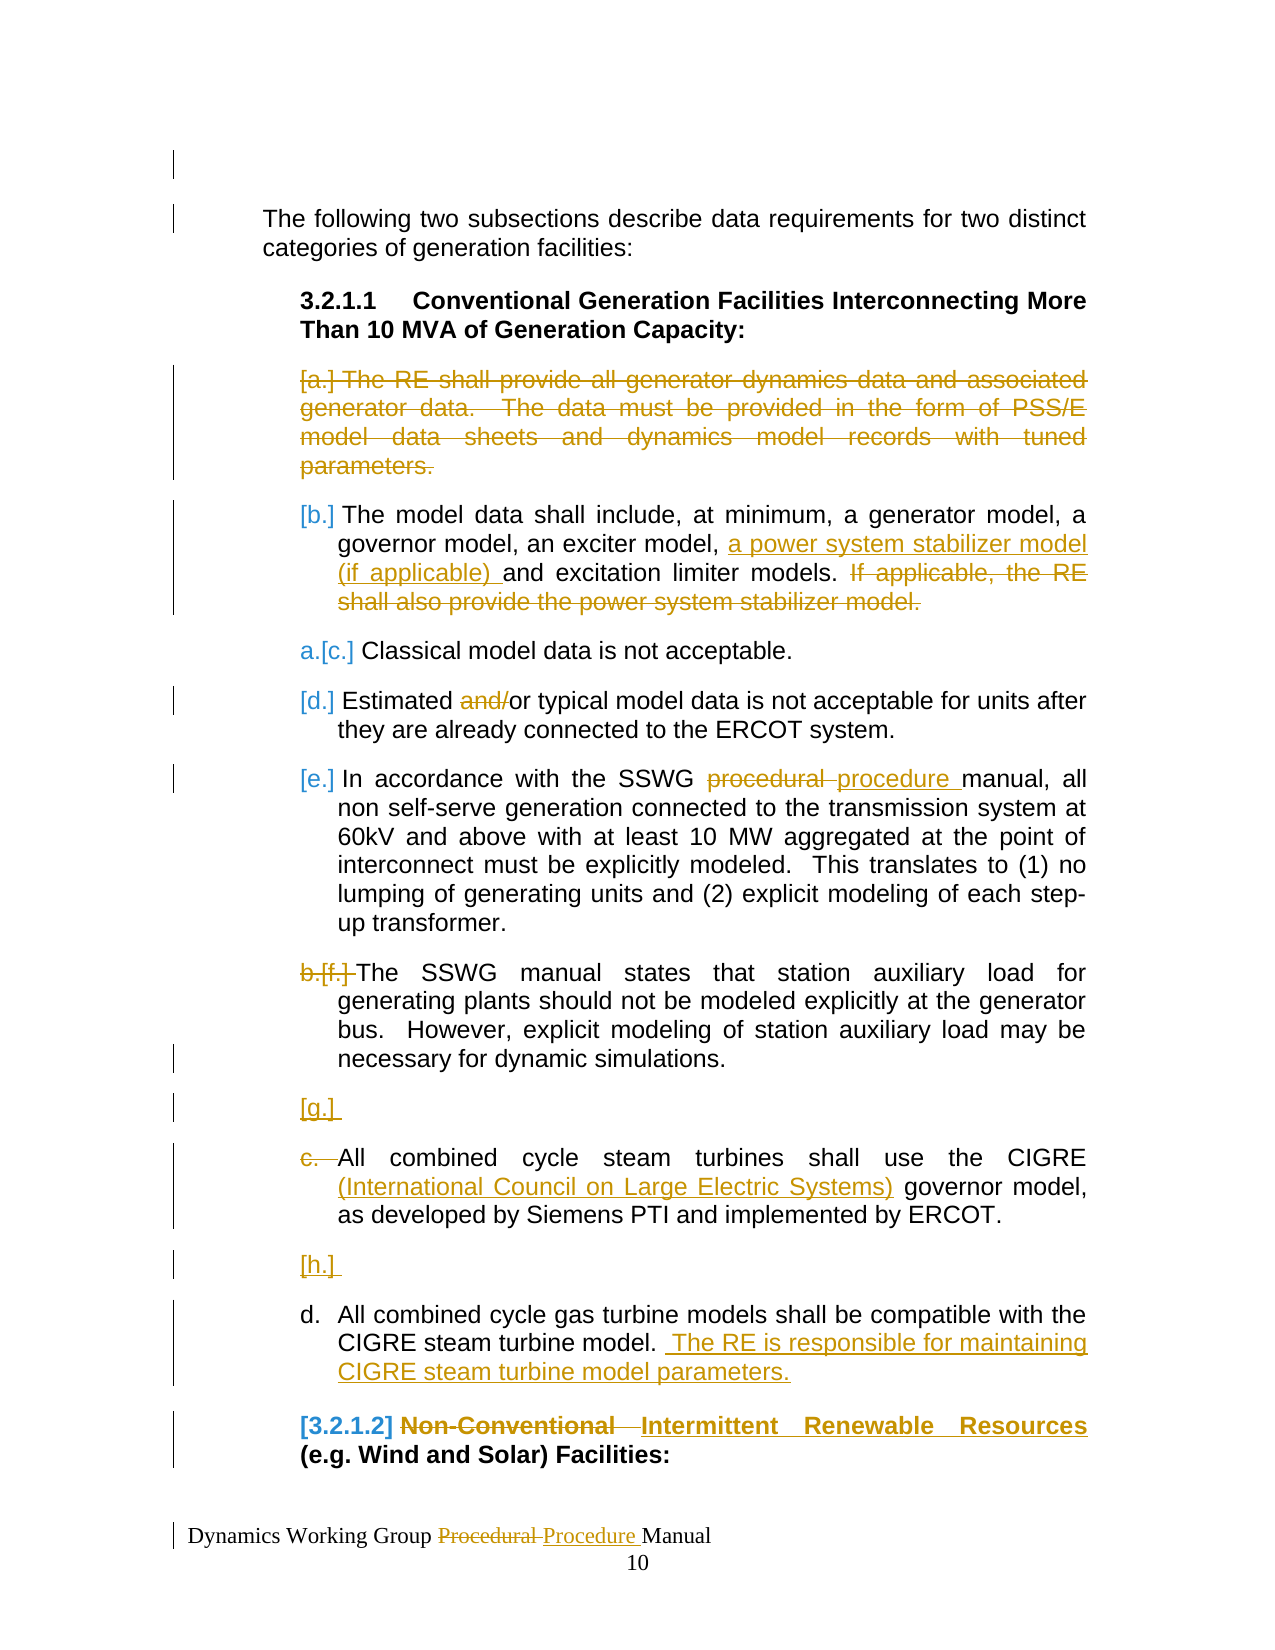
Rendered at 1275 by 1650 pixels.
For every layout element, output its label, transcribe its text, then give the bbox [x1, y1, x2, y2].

list Classical model data is not acceptable. [300, 636, 1087, 665]
text The following two subsections describe data requirements for two distinct categories of generation facilities: [262, 204, 1087, 261]
list Estimated or typical model data is not acceptable for units after they are already connected to the ERCOT system. [300, 686, 1087, 743]
list All combined cycle gas turbine models shall be compatible with the CIGRE steam turbine model. [300, 1299, 1087, 1386]
list Conventional Generation Facilities Interconnecting More Than 10 MVA of Generation Capacity: [300, 286, 1087, 344]
list The SSWG manual states that station auxiliary load for generating plants should not be modeled explicitly at the generator bus. However, explicit modeling of station auxiliary load may be necessary for dynamic simulations. [300, 957, 1087, 1072]
list (e.g. Wind and Solar) Facilities: [300, 1411, 1087, 1468]
list In accordance with the SSWG manual, all non self-serve generation connected to the transmission system at 60kV and above with at least 10 MW aggregated at the point of interconnect must be explicitly modeled. This translates to (1) no lumping of generating units and (2) explicit modeling of each step-up transformer. [300, 764, 1087, 937]
list All combined cycle steam turbines shall use the CIGRE governor model, as developed by Siemens PTI and implemented by ERCOT. [300, 1143, 1087, 1229]
list The model data shall include, at minimum, a generator model, a governor model, an exciter model, and excitation limiter models. [300, 500, 1087, 615]
